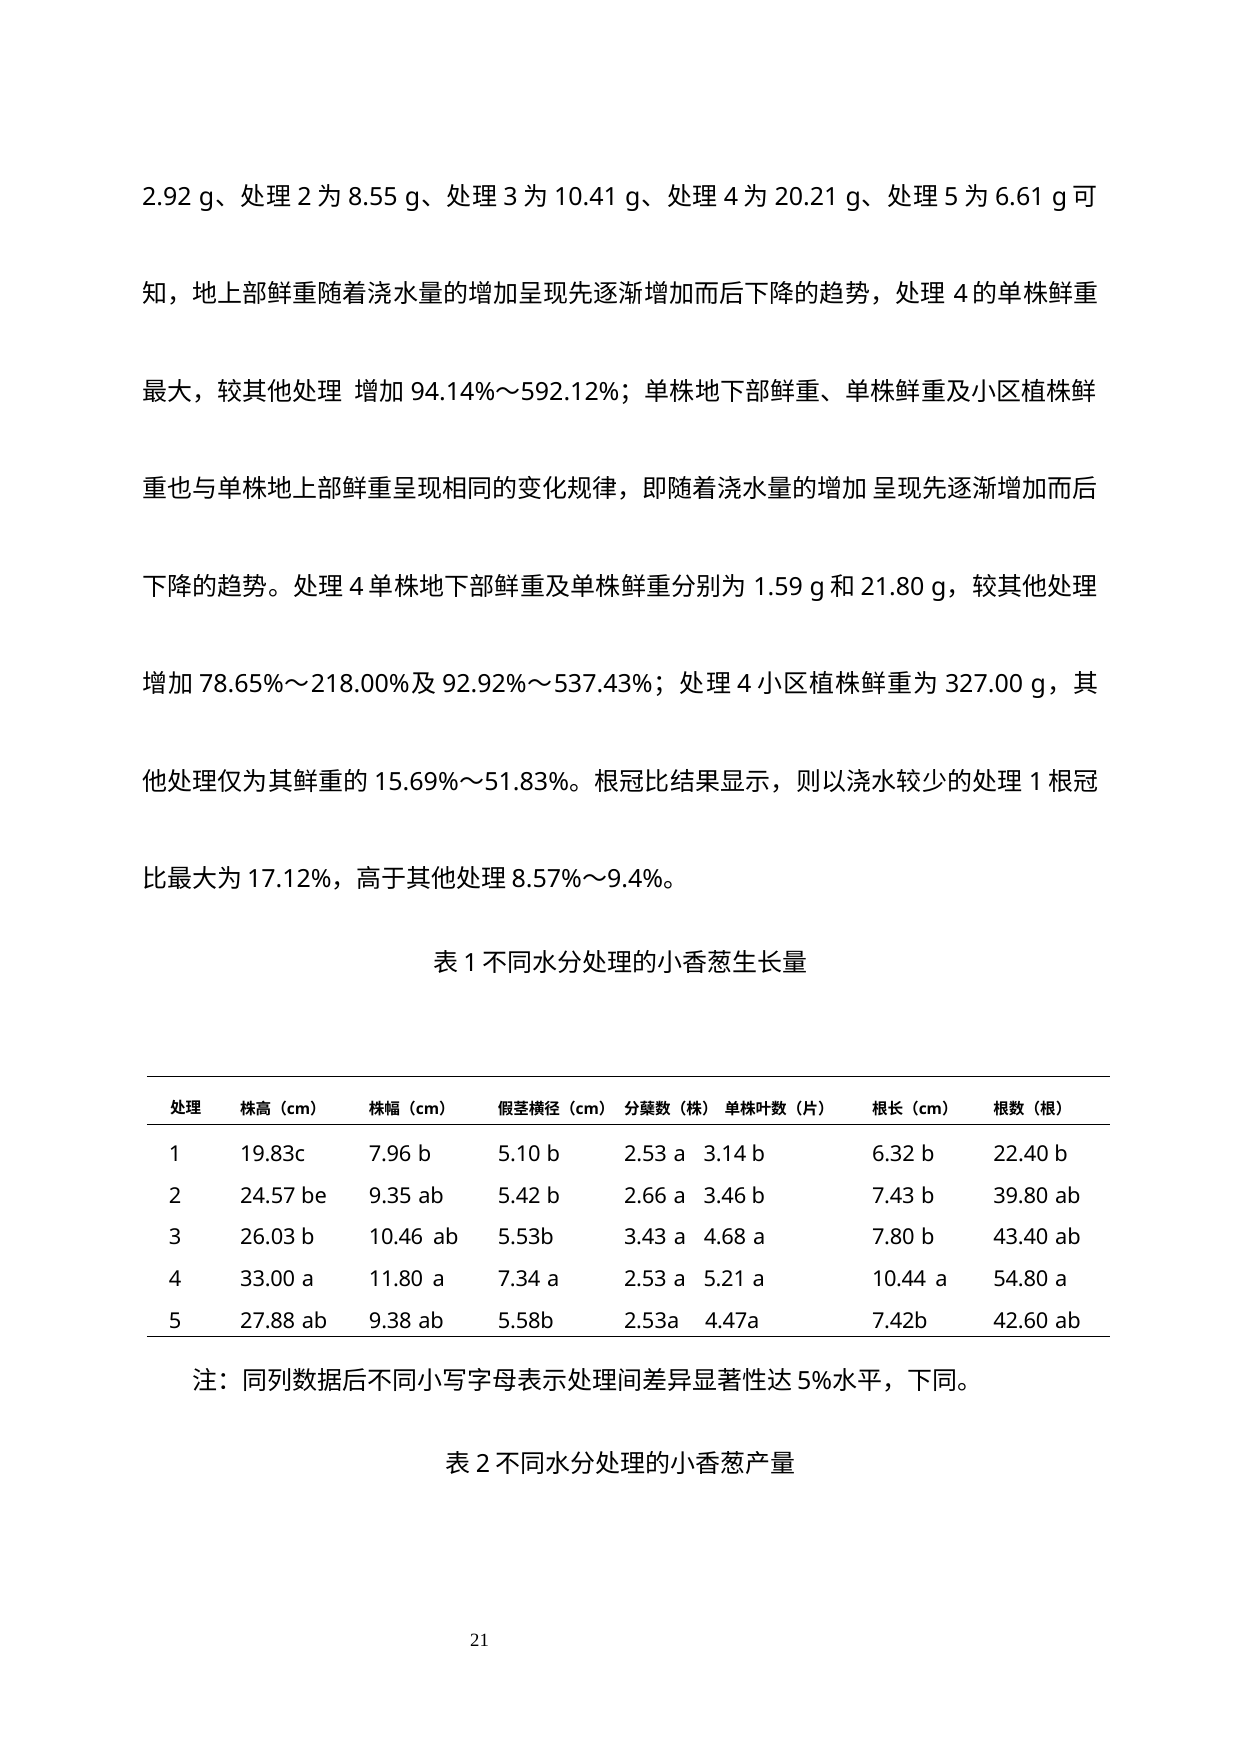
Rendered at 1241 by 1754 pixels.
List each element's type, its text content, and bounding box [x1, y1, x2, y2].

table_header 处理 [147, 1077, 240, 1124]
table_cell 24.57 be [240, 1169, 369, 1211]
table_cell 42.60 ab [993, 1295, 1110, 1336]
table_cell 9.35 ab [369, 1169, 498, 1211]
table_cell 19.83c [240, 1125, 369, 1169]
table_header 株高（cm） [240, 1077, 369, 1124]
table_cell 10.46 ab [369, 1211, 498, 1252]
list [142, 162, 1098, 909]
table_cell 43.40 ab [993, 1211, 1110, 1252]
table_cell 54.80 a [993, 1252, 1110, 1294]
table_cell 5 [147, 1295, 240, 1336]
table_cell 1 [147, 1125, 240, 1169]
table_cell 5.58b [498, 1295, 624, 1336]
list 表1不同水分处理的小香葱生长量 [142, 928, 1098, 993]
table_cell 9.38 ab [369, 1295, 498, 1336]
table_header 根数（根） [993, 1077, 1110, 1124]
table_cell 7.34 a [498, 1252, 624, 1294]
table_cell 7.80 b [872, 1211, 993, 1252]
table_cell 5.42 b [498, 1169, 624, 1211]
table_cell 11.80 a [369, 1252, 498, 1294]
table_cell 7.43 b [872, 1169, 993, 1211]
table_cell 5.10 b [498, 1125, 624, 1169]
table_cell 6.32 b [872, 1125, 993, 1169]
table_cell 2.53 a 5.21 a [624, 1252, 872, 1294]
table_cell 2.53 a 3.14 b [624, 1125, 872, 1169]
table_cell 33.00 a [240, 1252, 369, 1294]
table_cell 27.88 ab [240, 1295, 369, 1336]
table_cell 2.53a 4.47a [624, 1295, 872, 1336]
list 表2不同水分处理的小香葱产量 [142, 1429, 1098, 1494]
table_cell 39.80 ab [993, 1169, 1110, 1211]
table_cell 2.66 a 3.46 b [624, 1169, 872, 1211]
table_header 分蘖数（株） 单株叶数（片） [624, 1077, 872, 1124]
table_cell 10.44 a [872, 1252, 993, 1294]
table_cell 4 [147, 1252, 240, 1294]
table_cell 26.03 b [240, 1211, 369, 1252]
table_cell 5.53b [498, 1211, 624, 1252]
table_cell 7.96 b [369, 1125, 498, 1169]
table_header 株幅（cm） [369, 1077, 498, 1124]
table_cell 3.43 a 4.68 a [624, 1211, 872, 1252]
table_cell 22.40 b [993, 1125, 1110, 1169]
table_header 根长（cm） [872, 1077, 993, 1124]
table_cell 7.42b [872, 1295, 993, 1336]
text 注：同列数据后不同小写字母表示处理间差异显著性达5%水平，下同。 [142, 1346, 1098, 1411]
table_header 假茎横径（cm） [498, 1077, 624, 1124]
table_cell 2 [147, 1169, 240, 1211]
table_cell 3 [147, 1211, 240, 1252]
